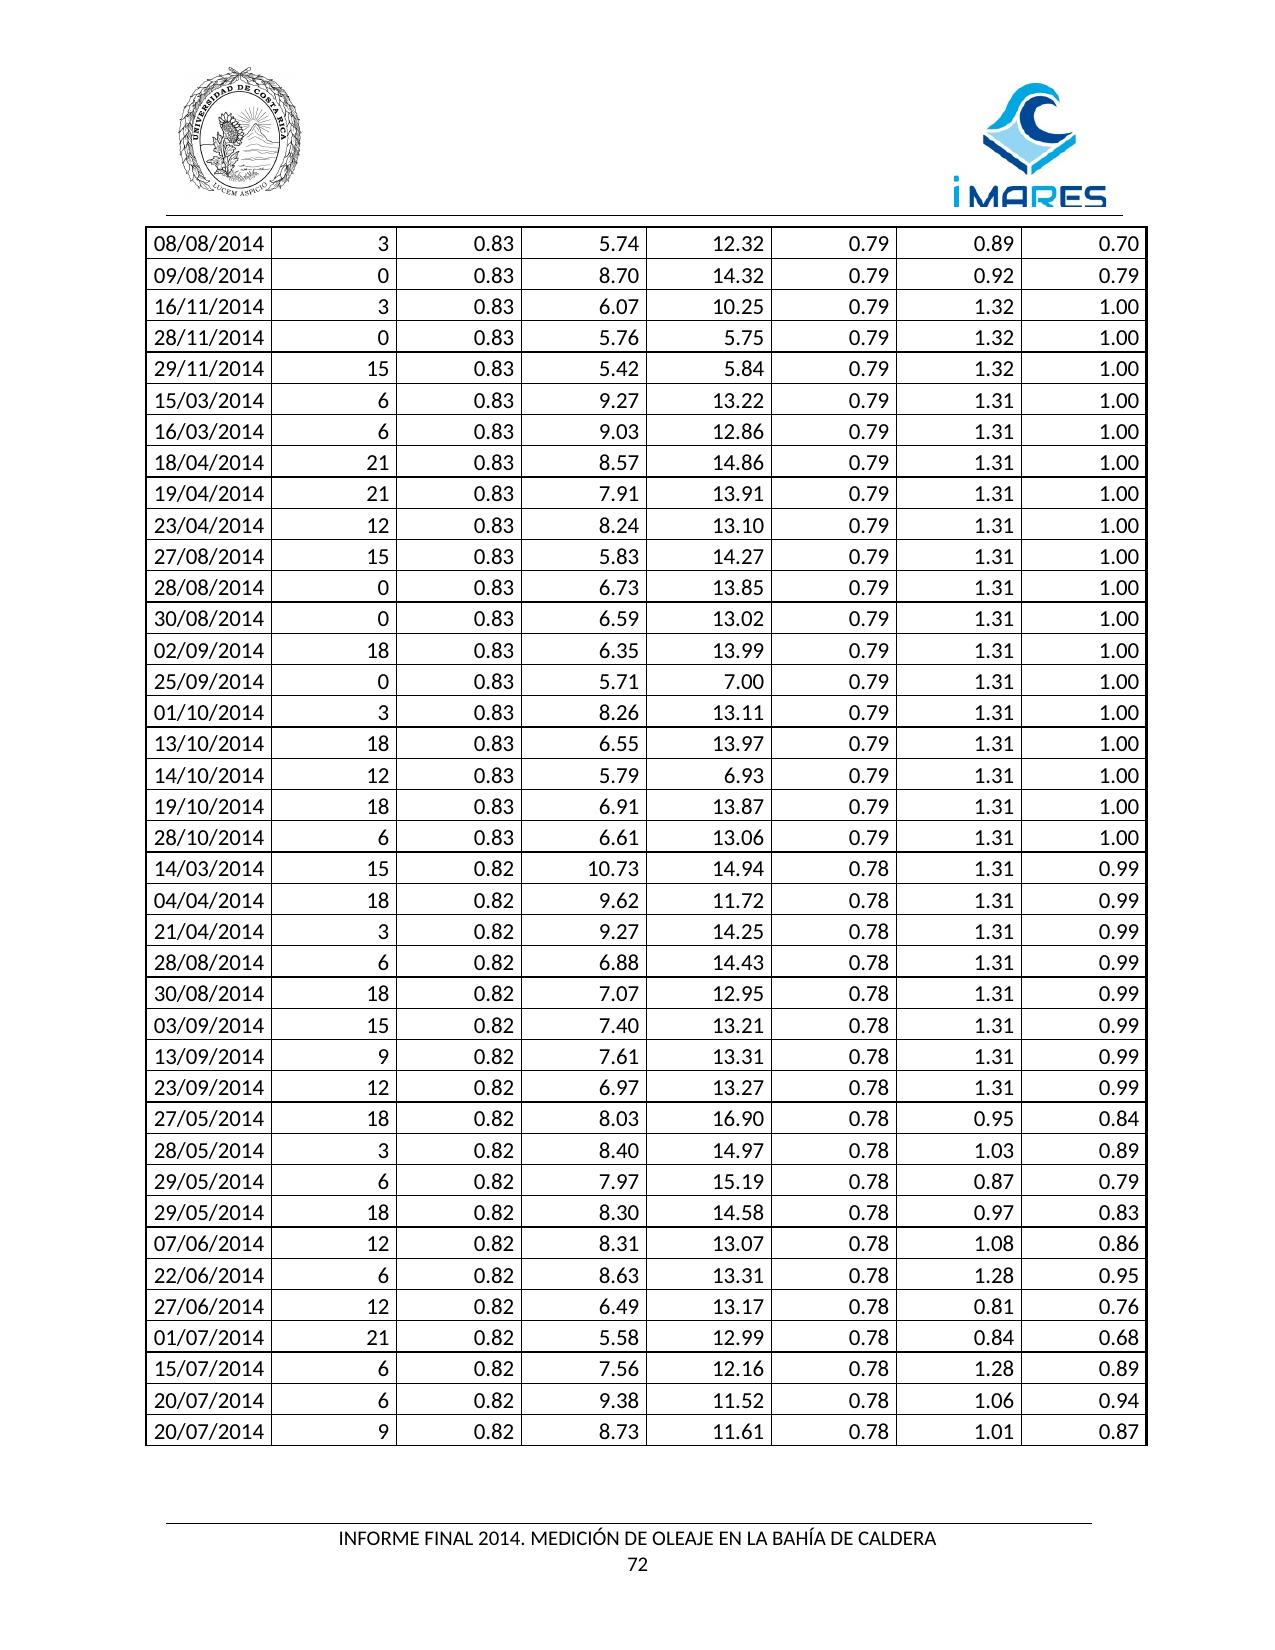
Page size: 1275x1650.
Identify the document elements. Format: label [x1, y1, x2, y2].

picture [1036, 190, 1052, 205]
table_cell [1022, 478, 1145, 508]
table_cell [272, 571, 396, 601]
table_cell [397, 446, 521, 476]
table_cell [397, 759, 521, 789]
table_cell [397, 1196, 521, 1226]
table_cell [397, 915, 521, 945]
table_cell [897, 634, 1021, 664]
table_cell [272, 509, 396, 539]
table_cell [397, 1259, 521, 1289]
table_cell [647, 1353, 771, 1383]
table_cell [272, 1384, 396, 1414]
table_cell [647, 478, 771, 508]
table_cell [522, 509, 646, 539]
picture [177, 66, 303, 204]
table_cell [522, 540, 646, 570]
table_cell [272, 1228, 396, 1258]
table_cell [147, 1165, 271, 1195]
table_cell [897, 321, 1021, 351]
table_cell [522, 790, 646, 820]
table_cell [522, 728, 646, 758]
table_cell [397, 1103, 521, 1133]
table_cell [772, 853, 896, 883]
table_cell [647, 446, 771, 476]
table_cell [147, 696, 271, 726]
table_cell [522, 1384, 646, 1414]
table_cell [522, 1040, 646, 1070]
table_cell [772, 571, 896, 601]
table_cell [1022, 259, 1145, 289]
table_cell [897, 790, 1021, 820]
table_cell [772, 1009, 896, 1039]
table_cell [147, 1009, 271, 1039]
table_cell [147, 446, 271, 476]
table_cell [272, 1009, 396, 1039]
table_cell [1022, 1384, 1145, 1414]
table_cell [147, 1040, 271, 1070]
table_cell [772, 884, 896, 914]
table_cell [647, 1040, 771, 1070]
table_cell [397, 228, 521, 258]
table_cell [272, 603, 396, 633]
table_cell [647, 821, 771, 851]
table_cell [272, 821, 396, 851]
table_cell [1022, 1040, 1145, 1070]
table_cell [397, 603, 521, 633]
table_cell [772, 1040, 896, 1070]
picture [953, 83, 1107, 205]
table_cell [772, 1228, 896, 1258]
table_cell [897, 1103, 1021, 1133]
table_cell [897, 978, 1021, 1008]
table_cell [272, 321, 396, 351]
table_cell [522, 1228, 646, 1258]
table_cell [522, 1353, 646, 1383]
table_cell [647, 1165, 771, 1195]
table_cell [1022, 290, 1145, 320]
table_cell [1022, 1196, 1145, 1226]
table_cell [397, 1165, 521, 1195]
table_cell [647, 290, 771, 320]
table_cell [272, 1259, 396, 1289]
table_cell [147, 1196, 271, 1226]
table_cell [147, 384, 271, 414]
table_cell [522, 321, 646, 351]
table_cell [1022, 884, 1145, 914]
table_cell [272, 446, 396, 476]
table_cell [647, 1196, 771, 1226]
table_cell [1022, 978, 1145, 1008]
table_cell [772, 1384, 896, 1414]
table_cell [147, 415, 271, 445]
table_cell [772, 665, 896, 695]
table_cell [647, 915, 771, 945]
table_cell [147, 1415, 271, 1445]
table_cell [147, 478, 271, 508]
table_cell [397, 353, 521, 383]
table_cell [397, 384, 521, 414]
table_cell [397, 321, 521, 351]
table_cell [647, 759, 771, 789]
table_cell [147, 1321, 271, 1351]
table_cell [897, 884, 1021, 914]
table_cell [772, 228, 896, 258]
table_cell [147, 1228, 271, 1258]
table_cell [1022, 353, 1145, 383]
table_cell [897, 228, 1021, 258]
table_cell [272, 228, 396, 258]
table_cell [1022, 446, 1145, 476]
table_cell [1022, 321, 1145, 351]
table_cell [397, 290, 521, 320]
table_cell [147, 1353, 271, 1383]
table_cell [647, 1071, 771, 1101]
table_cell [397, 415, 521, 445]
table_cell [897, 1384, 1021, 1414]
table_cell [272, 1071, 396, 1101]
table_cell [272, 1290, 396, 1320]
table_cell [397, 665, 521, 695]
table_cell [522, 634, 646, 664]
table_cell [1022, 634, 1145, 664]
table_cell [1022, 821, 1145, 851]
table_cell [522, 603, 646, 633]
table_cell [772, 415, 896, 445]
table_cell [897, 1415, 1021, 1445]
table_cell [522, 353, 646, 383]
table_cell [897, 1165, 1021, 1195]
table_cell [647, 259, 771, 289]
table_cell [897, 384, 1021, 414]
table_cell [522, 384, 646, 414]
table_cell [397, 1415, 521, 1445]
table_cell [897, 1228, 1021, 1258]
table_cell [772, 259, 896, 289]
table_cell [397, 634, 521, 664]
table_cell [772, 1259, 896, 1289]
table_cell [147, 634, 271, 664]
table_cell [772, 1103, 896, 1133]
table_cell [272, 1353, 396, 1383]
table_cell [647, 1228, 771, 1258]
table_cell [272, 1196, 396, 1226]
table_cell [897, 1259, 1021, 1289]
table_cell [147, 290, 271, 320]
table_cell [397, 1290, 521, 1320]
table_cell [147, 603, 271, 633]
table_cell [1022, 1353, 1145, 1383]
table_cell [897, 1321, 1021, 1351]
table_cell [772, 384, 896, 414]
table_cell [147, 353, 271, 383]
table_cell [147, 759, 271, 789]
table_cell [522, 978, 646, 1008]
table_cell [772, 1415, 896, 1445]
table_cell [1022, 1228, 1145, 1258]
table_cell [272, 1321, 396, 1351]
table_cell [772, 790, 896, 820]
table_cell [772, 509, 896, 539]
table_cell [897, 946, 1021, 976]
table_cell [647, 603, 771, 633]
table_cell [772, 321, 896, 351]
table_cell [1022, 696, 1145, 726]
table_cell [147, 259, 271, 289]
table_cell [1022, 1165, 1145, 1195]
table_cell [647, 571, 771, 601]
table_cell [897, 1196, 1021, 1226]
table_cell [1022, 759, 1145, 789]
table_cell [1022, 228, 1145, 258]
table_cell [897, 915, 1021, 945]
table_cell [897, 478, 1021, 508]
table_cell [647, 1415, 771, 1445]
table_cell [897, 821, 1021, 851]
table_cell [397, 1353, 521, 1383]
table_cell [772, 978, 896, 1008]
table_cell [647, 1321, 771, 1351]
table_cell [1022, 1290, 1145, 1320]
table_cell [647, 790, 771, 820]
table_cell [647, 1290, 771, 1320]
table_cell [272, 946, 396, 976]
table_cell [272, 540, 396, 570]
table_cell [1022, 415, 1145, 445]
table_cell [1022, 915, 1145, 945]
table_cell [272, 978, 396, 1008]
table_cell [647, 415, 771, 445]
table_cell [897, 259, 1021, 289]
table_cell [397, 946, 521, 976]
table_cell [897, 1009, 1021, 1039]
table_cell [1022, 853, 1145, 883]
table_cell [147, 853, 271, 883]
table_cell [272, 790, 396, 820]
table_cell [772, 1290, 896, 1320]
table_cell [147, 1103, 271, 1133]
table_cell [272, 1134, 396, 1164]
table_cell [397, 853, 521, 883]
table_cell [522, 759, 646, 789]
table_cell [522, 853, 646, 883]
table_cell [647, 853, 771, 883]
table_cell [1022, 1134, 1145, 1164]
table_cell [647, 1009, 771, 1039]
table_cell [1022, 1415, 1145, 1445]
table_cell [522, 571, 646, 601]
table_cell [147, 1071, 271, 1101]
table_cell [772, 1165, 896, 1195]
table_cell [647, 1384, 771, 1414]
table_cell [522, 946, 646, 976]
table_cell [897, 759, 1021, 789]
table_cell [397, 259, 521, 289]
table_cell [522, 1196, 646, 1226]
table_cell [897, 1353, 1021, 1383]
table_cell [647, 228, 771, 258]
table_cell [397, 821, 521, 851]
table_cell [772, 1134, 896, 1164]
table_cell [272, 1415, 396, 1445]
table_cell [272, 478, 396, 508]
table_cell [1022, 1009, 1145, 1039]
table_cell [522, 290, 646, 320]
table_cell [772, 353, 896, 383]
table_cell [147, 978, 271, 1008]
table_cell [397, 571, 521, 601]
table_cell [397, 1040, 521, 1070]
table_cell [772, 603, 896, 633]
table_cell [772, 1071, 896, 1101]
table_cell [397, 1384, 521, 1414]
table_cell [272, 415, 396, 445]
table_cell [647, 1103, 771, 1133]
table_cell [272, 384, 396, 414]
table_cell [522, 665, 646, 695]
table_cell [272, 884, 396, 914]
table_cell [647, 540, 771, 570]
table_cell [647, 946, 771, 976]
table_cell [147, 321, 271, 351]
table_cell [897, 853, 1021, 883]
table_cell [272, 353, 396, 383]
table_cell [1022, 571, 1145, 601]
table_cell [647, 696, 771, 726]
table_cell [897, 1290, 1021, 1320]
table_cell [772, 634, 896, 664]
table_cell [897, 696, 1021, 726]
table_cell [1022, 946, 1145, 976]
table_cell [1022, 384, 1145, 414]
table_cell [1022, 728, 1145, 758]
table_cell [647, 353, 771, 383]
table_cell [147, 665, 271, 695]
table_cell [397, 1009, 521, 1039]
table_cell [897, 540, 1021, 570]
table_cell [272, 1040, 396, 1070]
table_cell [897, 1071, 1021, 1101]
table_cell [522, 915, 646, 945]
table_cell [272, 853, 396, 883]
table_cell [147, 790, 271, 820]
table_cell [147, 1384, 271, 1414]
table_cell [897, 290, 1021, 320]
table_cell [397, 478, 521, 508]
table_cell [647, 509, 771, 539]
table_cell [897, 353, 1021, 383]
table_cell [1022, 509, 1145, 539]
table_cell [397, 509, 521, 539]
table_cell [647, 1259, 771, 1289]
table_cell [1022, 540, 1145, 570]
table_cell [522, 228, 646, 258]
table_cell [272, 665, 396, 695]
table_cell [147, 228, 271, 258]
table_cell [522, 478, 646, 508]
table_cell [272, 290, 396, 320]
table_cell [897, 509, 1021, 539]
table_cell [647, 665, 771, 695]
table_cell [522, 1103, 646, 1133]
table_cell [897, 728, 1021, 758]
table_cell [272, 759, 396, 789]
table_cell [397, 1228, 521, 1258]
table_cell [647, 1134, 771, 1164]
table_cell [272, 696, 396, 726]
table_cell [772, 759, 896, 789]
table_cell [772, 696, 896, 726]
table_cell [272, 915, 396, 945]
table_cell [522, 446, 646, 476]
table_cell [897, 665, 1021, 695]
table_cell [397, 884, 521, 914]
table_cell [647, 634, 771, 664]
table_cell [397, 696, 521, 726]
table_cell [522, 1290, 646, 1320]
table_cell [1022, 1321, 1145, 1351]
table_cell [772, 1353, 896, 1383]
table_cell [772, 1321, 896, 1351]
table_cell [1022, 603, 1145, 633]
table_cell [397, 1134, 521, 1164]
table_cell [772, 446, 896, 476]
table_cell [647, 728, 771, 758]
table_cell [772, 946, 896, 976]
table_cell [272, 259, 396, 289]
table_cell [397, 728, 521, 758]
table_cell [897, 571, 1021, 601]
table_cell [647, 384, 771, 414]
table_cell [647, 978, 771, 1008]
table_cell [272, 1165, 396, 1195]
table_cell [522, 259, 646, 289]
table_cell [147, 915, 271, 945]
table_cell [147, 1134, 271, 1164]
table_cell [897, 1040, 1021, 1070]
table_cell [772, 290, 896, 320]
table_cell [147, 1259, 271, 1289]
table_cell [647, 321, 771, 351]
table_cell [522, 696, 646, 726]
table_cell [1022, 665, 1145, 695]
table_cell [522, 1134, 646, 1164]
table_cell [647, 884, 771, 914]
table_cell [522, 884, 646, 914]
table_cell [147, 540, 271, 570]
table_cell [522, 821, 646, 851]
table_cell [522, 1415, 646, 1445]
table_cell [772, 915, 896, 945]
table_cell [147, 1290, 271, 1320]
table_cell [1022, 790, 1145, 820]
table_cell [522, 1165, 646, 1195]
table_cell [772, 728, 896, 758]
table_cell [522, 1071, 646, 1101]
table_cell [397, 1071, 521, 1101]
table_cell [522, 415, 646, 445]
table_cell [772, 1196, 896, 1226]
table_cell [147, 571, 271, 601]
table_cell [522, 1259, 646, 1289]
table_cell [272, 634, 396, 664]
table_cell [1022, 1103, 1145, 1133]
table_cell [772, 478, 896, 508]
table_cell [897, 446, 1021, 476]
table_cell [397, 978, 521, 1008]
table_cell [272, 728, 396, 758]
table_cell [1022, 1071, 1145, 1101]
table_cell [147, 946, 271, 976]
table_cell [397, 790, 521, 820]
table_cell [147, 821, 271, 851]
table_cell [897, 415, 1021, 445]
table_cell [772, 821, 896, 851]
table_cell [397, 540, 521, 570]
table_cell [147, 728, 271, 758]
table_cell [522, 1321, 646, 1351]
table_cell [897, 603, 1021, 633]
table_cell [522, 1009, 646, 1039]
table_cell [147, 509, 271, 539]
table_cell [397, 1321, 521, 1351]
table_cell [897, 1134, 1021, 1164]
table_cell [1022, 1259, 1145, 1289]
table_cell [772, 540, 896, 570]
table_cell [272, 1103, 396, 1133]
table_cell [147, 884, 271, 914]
